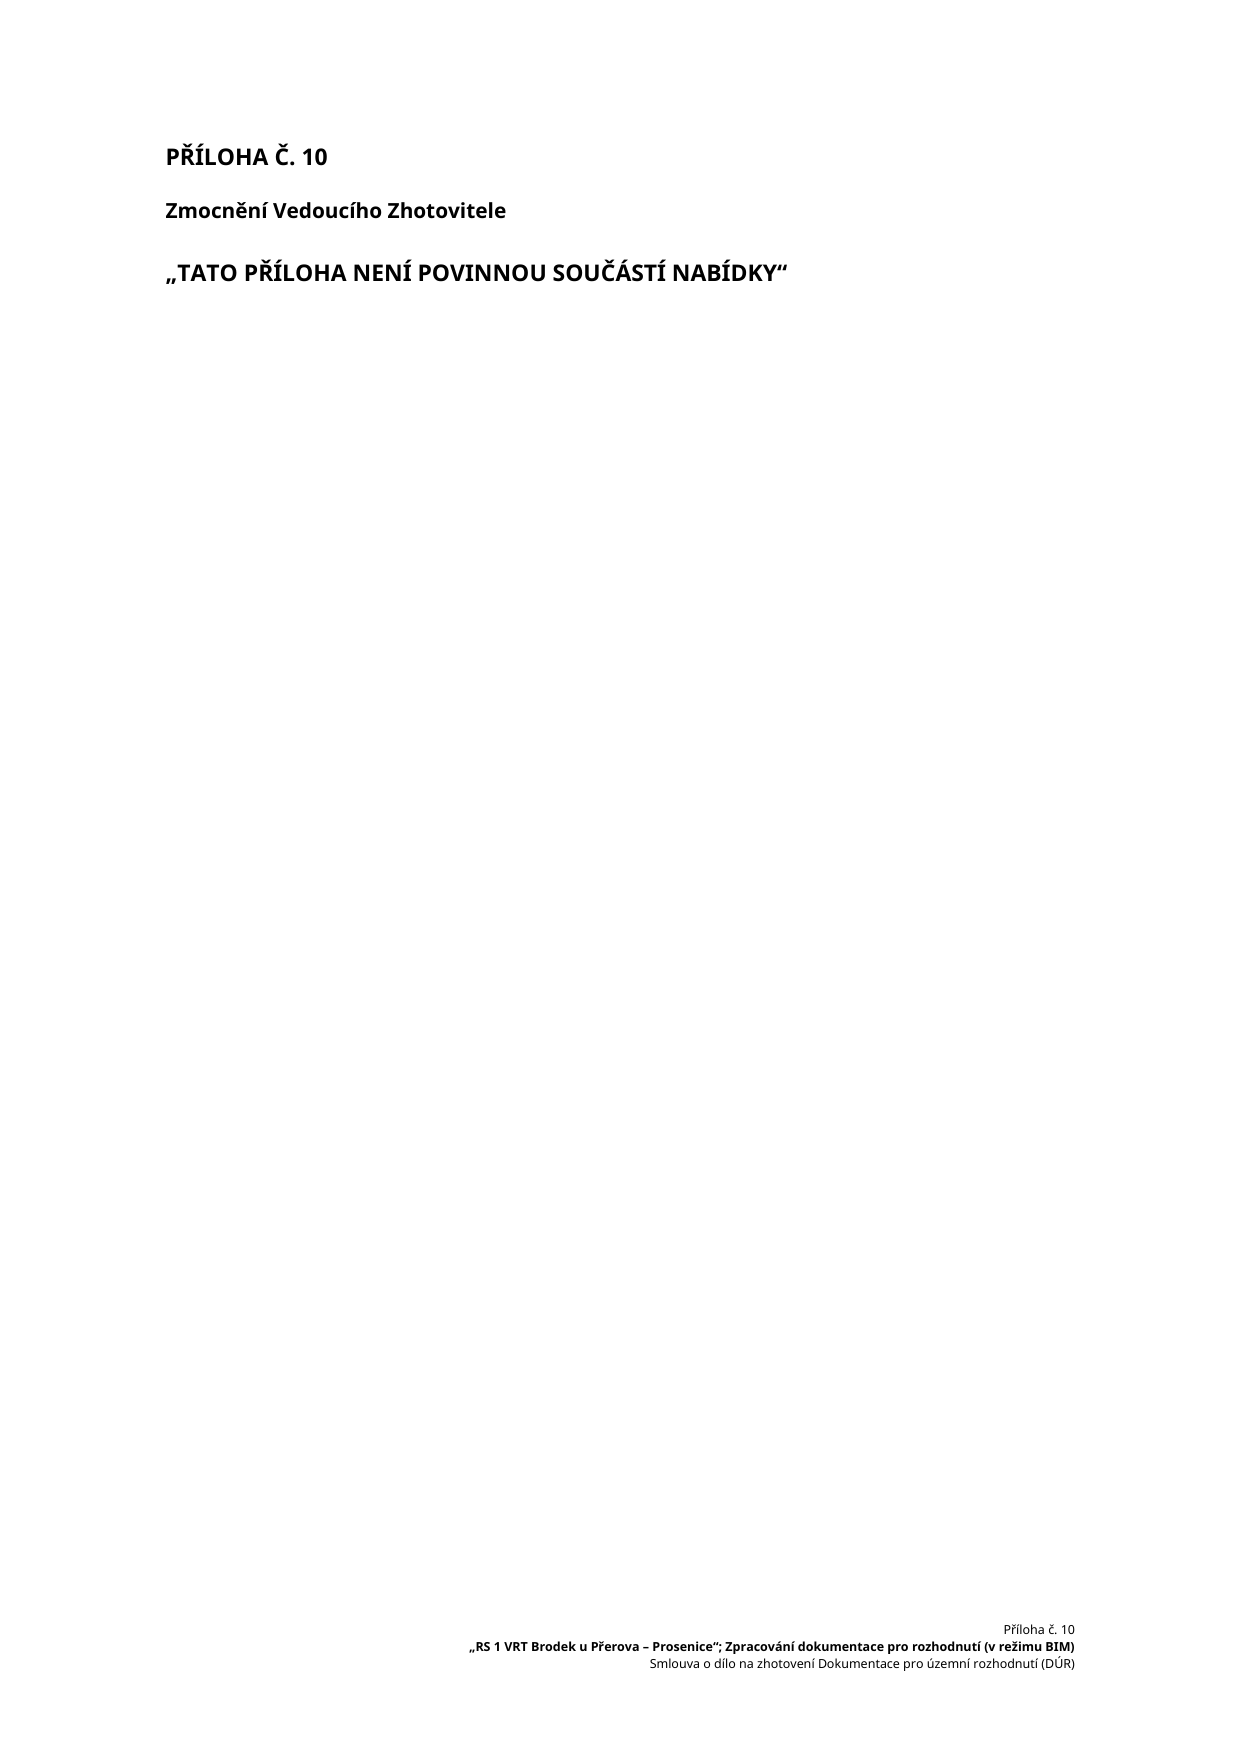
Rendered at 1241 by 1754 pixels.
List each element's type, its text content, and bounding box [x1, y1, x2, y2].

text Zmocnění Vedoucího Zhotovitele [165, 197, 1075, 225]
text Příloha č. 10 [165, 141, 1075, 173]
text „TATO PŘÍLOHA NENÍ POVINNOU SOUČÁSTÍ NABÍDKY“ [165, 257, 1075, 288]
